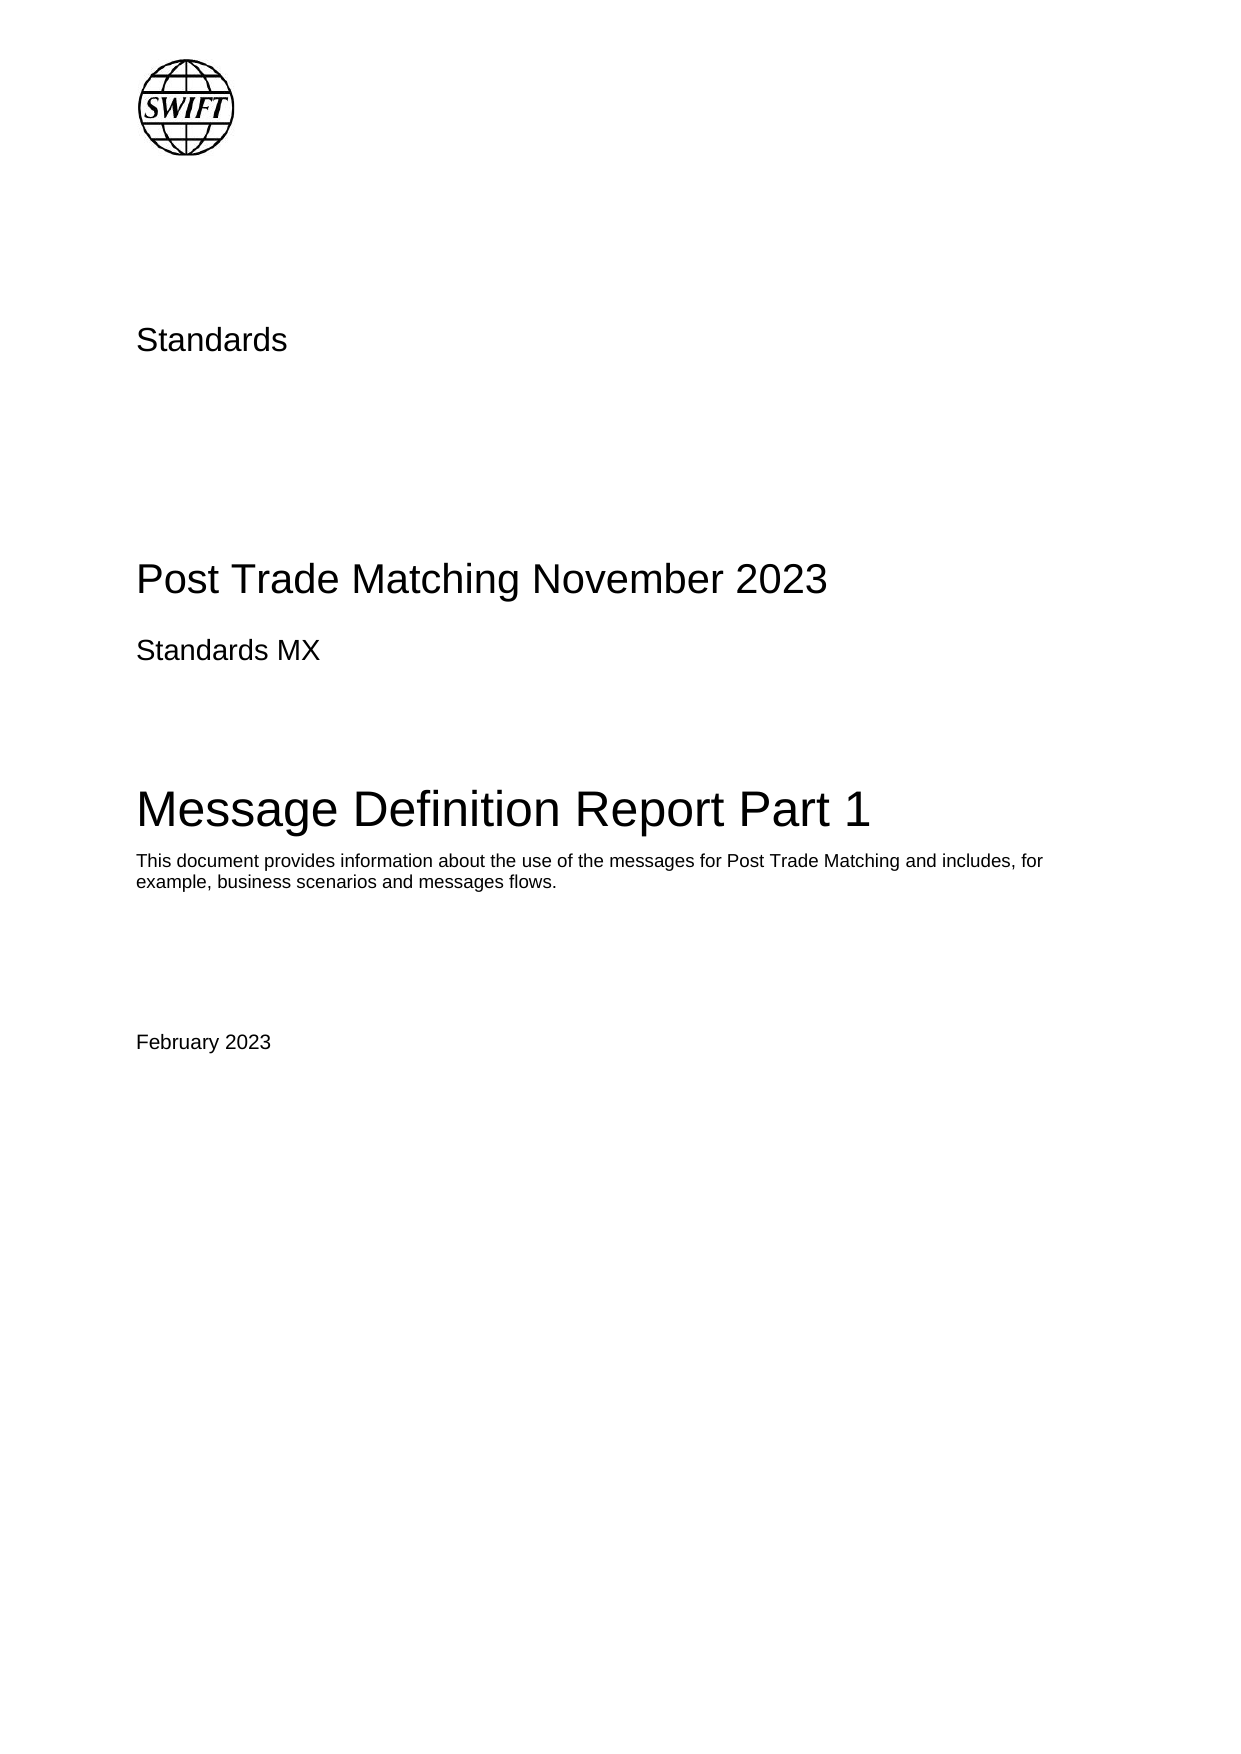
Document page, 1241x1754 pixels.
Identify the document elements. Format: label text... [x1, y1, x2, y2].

text Standards [136, 320, 1104, 358]
text Standards MX [136, 633, 1104, 667]
title Message Definition Report Part 1 [136, 779, 1104, 837]
text February 2023 [136, 1030, 1104, 1054]
picture [137, 59, 235, 156]
title This document provides information about the use of the messages for Post Trade Matching and includes, for example, business scenarios and messages flows. [136, 849, 1104, 893]
text Post Trade Matching November 2023 [136, 554, 1104, 602]
